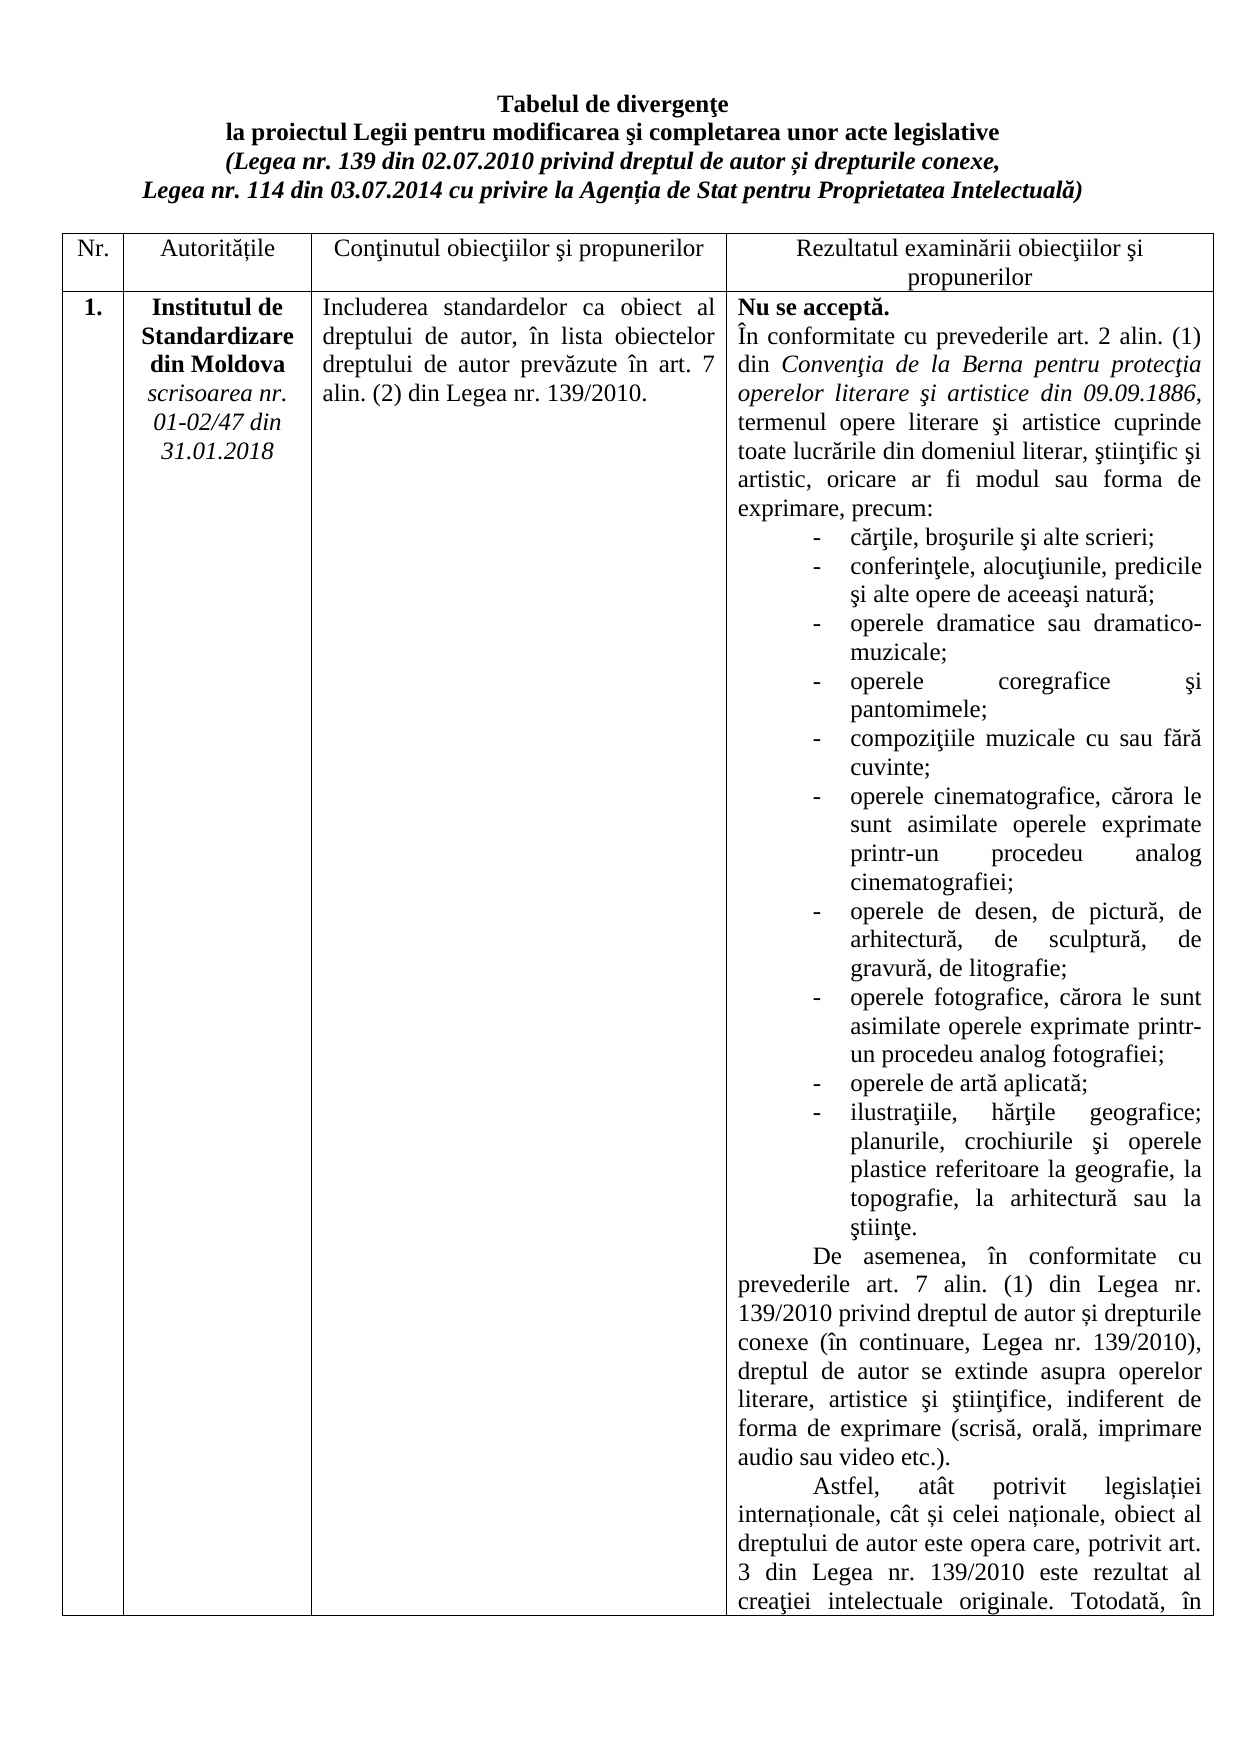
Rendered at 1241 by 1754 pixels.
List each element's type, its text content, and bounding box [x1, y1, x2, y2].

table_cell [312, 292, 726, 1614]
text (Legea nr. 139 din 02.07.2010 privind dreptul de autor și drepturile conexe, [74, 146, 1152, 175]
table_header Conţinutul obiecţiilor şi propunerilor [312, 234, 726, 291]
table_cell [124, 292, 311, 1614]
table_header Rezultatul examinării obiecţiilor şi propunerilor [727, 234, 1213, 291]
text Legea nr. 114 din 03.07.2014 cu privire la Agenția de Stat pentru Proprietatea Intelectuală) [74, 175, 1152, 204]
text la proiectul Legii pentru modificarea şi completarea unor acte legislative [74, 117, 1152, 146]
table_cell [727, 292, 1213, 1614]
table_header Autoritățile [124, 234, 311, 291]
text Tabelul de divergenţe [74, 89, 1152, 117]
table_cell 1. [63, 292, 123, 1614]
table_header Nr. [63, 234, 123, 291]
